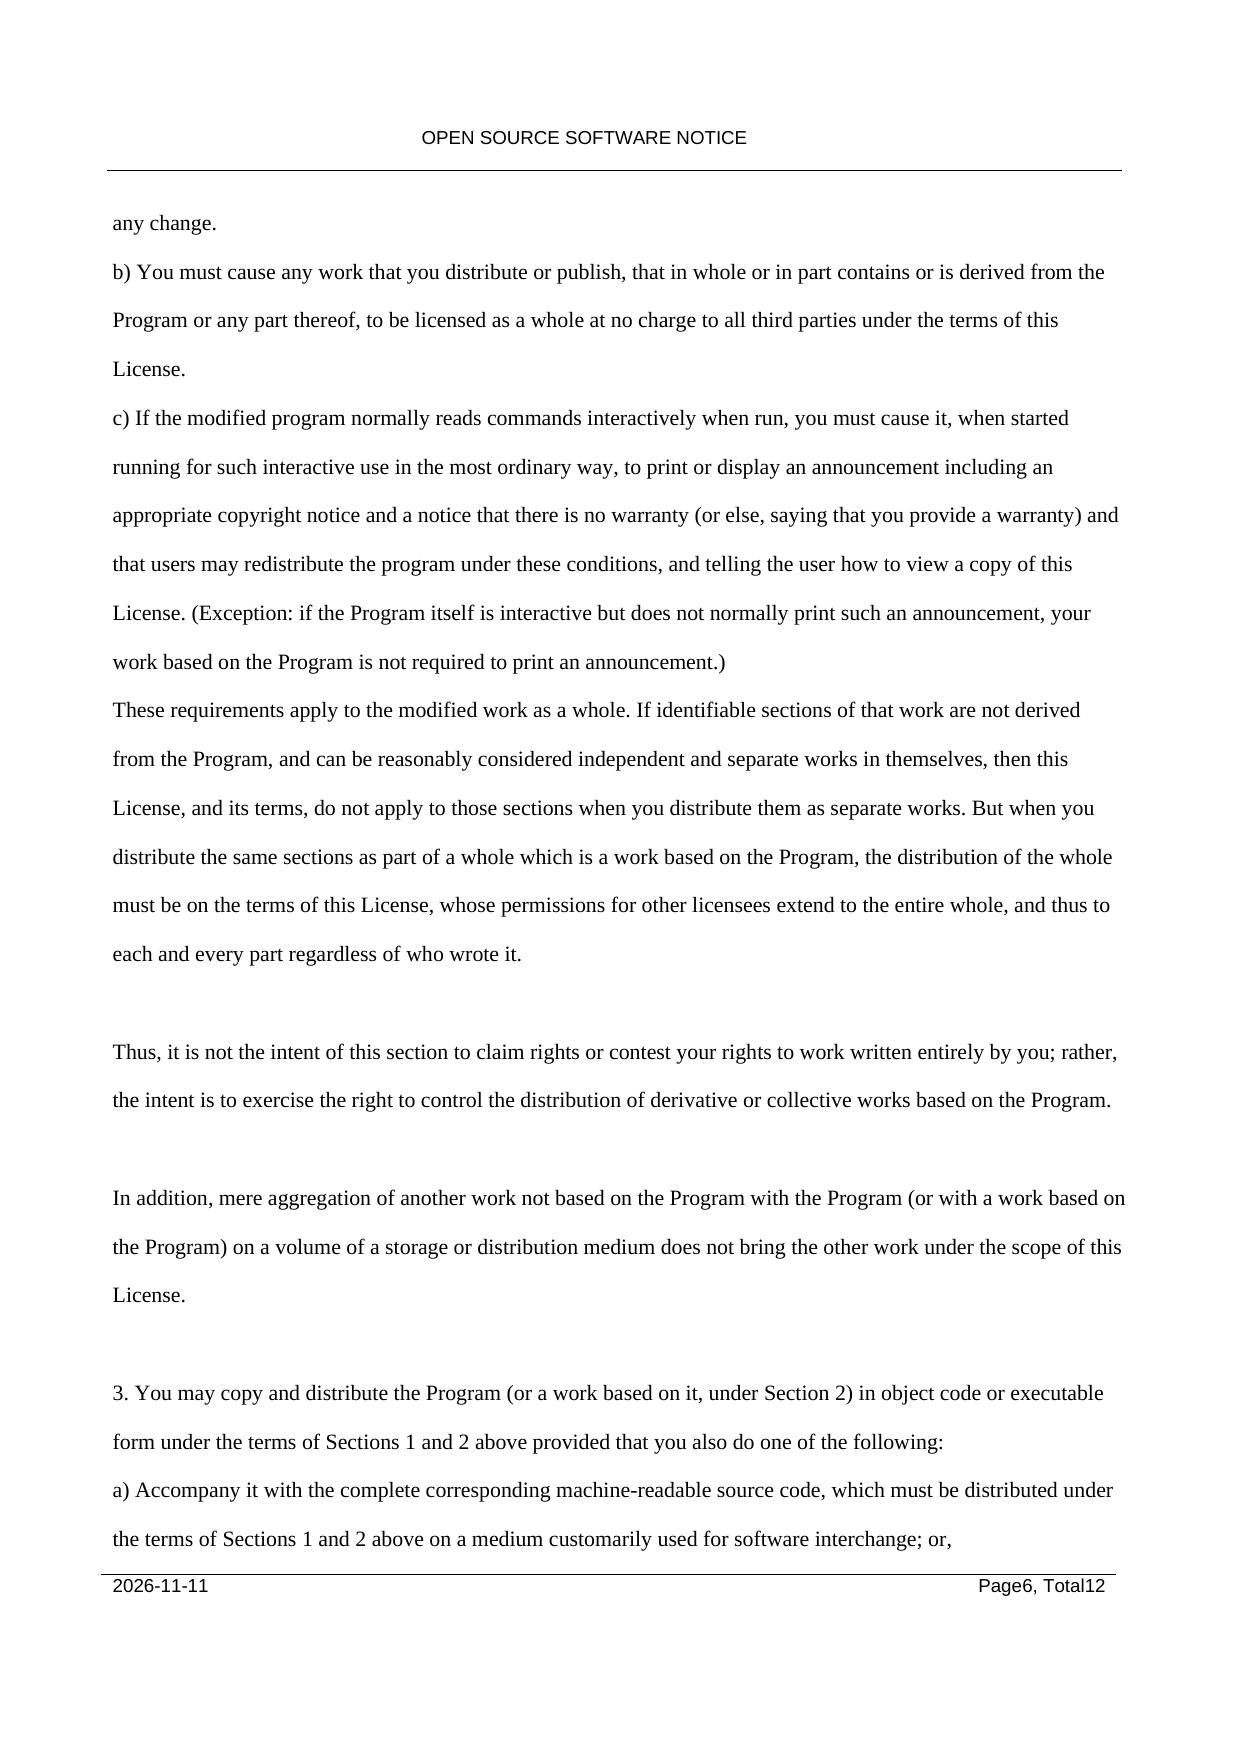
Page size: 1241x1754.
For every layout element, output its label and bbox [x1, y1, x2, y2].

text [112, 206, 1128, 1555]
